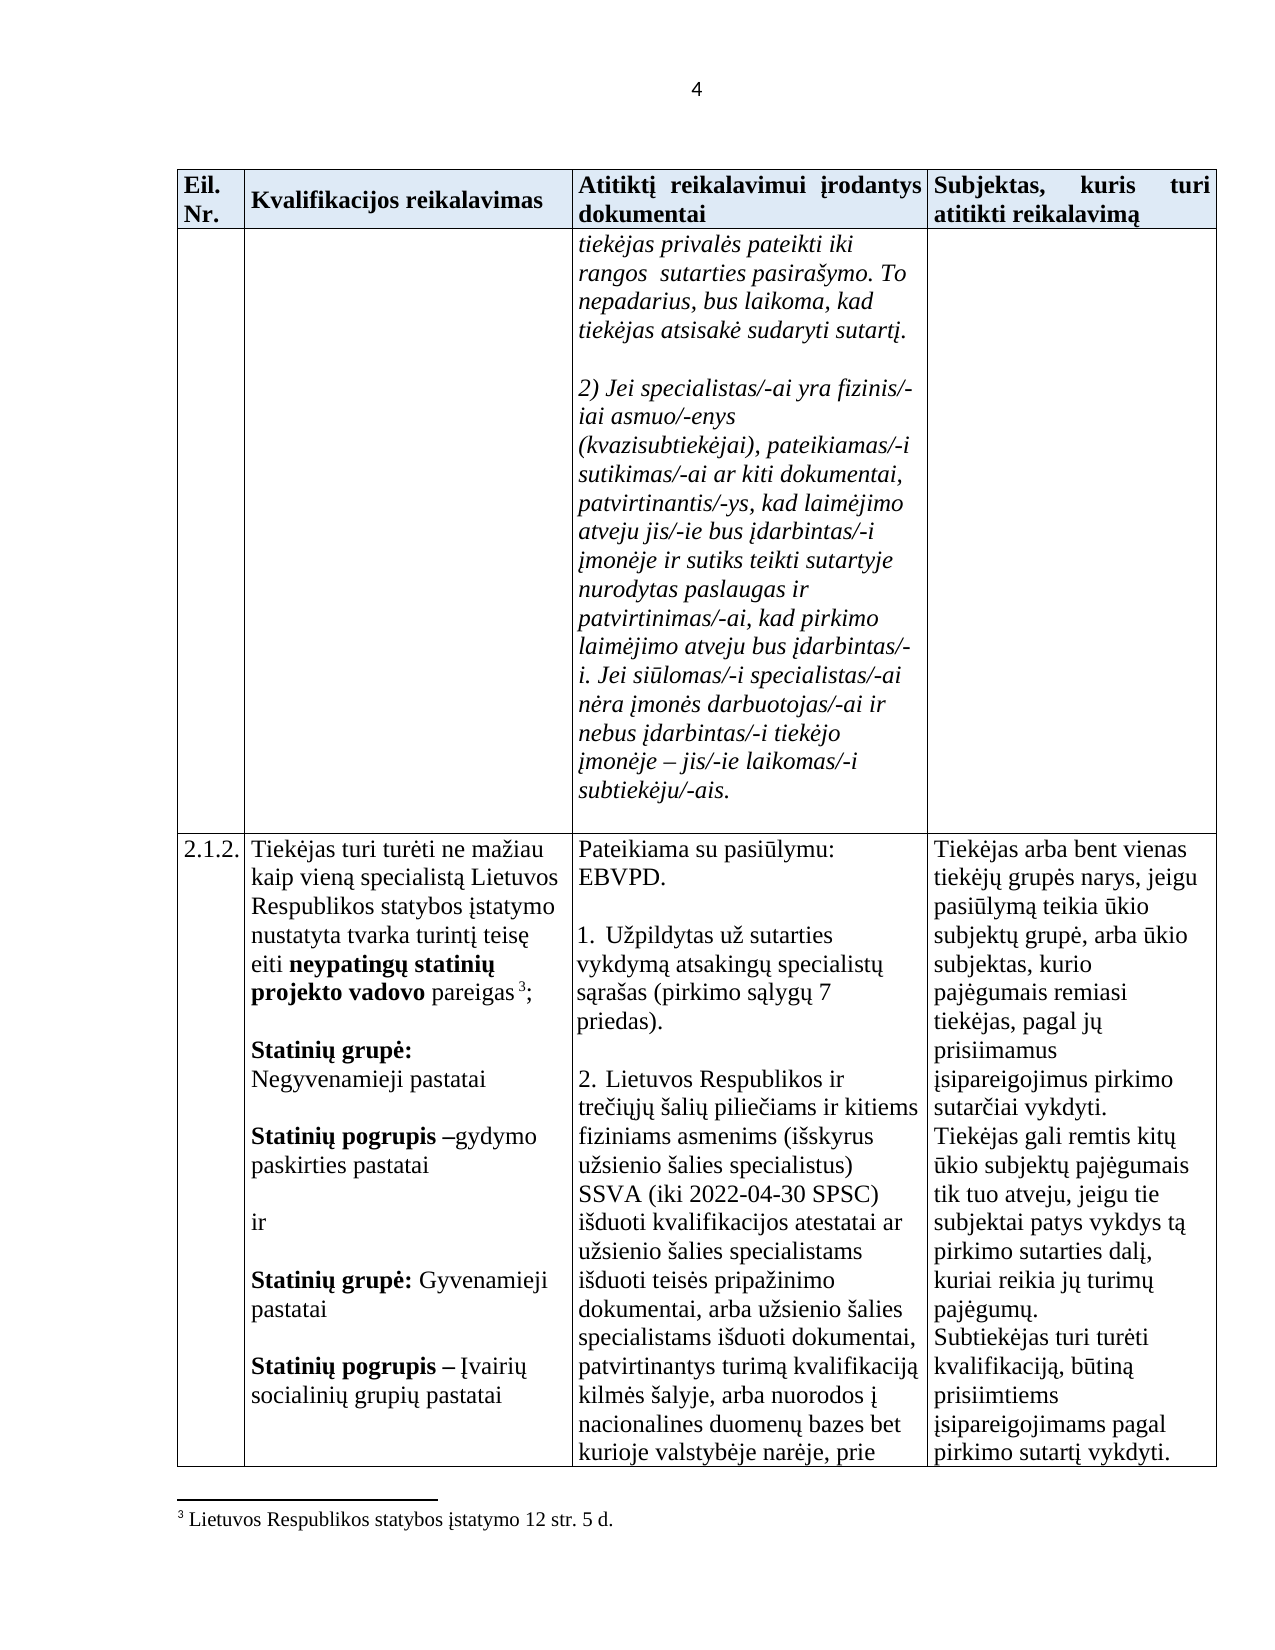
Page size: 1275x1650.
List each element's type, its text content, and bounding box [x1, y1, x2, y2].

table_cell [178, 229, 244, 833]
table_header Subjektas, kuris turi atitikti reikalavimą [928, 170, 1216, 228]
table_cell [178, 834, 244, 1466]
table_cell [245, 229, 572, 833]
table_header Kvalifikacijos reikalavimas [245, 170, 572, 228]
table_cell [928, 229, 1216, 833]
table_header Atitiktį reikalavimui įrodantys dokumentai [573, 170, 927, 228]
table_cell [573, 229, 927, 833]
table_header Eil. Nr. [178, 170, 244, 228]
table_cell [573, 834, 927, 1466]
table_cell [245, 834, 572, 1466]
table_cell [928, 834, 1216, 1466]
